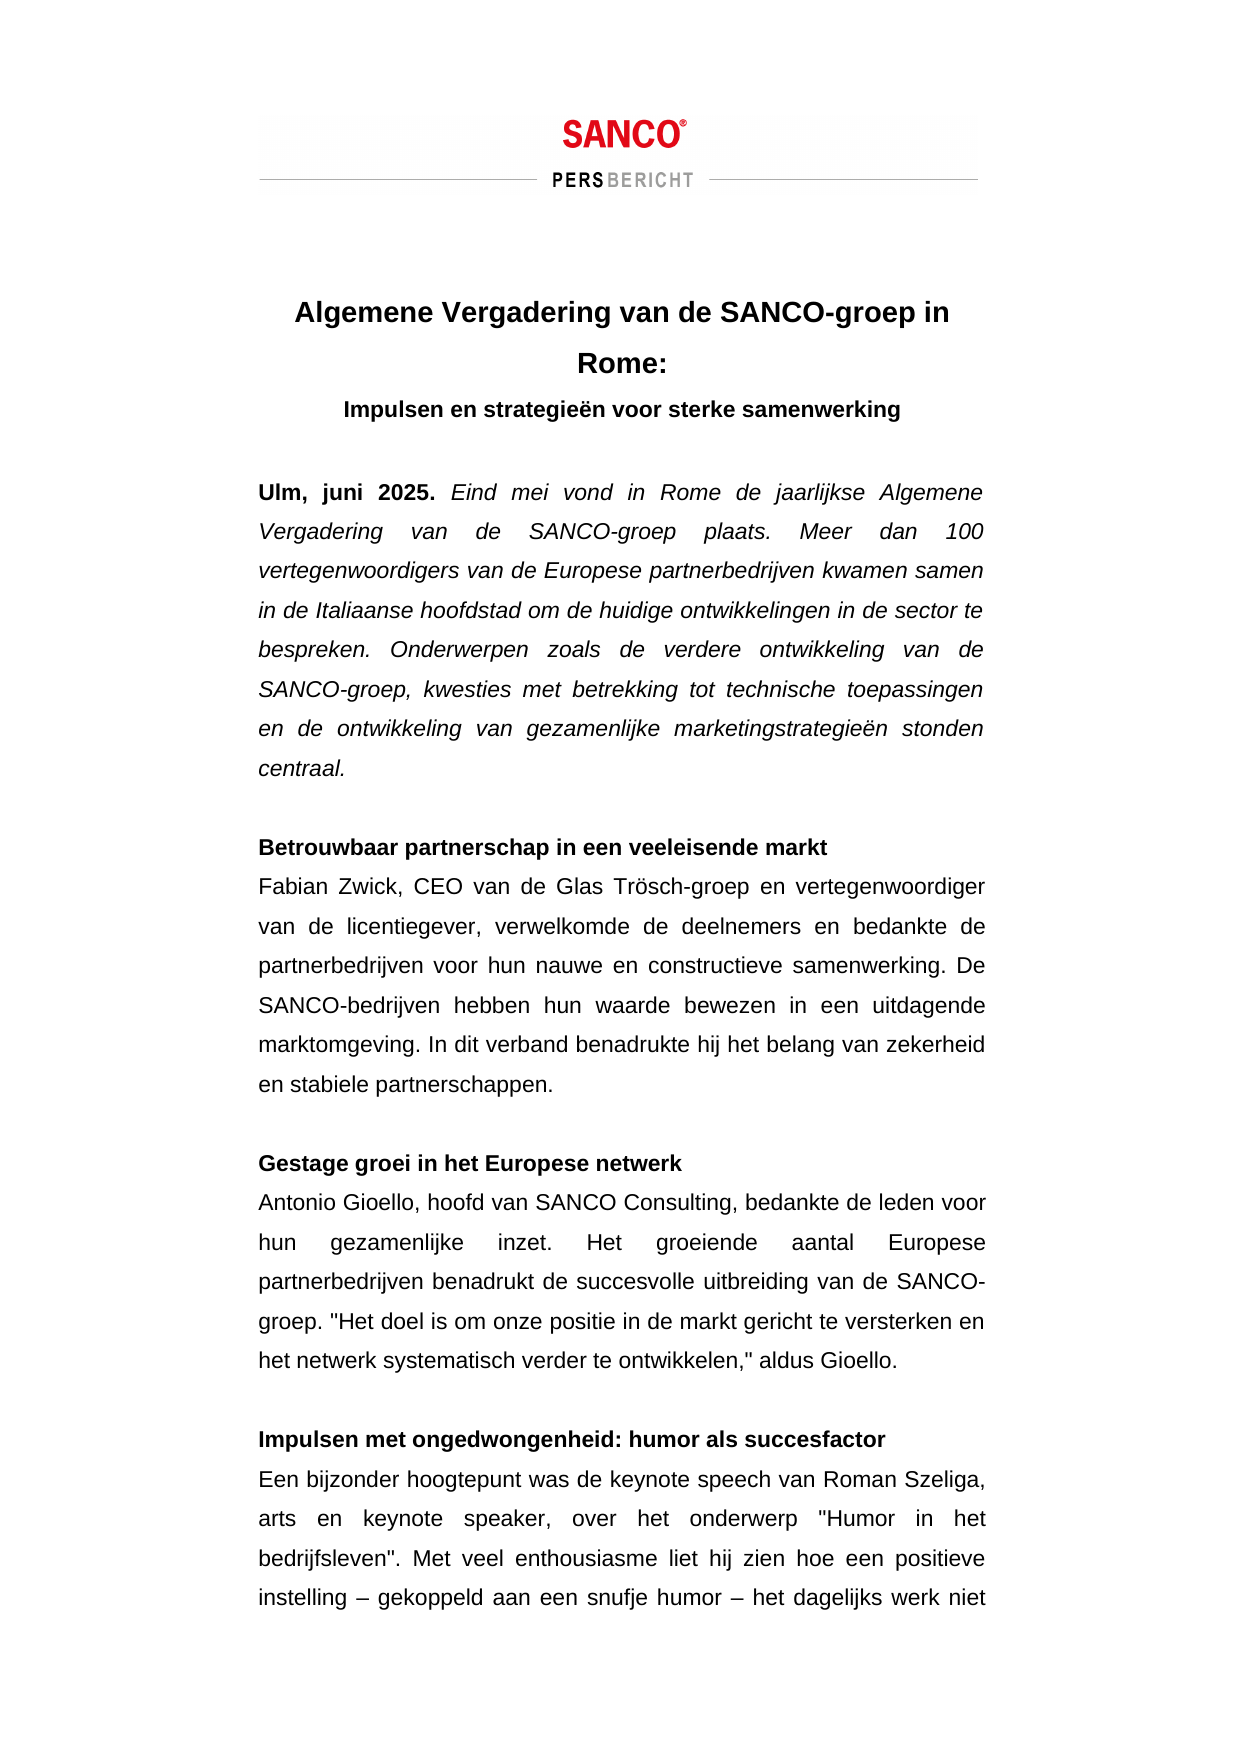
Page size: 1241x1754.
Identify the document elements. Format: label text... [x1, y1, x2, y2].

text Ulm, juni 2025. Eind mei vond in Rome de jaarlijkse Algemene Vergadering van de SANCO-groep plaats. Meer dan 100 vertegenwoordigers van de Europese partnerbedrijven kwamen samen in de Italiaanse hoofdstad om de huidige ontwikkelingen in de sector te bespreken. Onderwerpen zoals de verdere ontwikkeling van de SANCO-groep, kwesties met betrekking tot technische toepassingen en de ontwikkeling van gezamenlijke marketingstrategieën stonden centraal. [258, 478, 986, 781]
text Antonio Gioello, hoofd van SANCO Consulting, bedankte de leden voor hun gezamenlijke inzet. Het groeiende aantal Europese partnerbedrijven benadrukt de succesvolle uitbreiding van de SANCO-groep. "Het doel is om onze positie in de markt gericht te versterken en het netwerk systematisch verder te ontwikkelen," aldus Gioello. [258, 1189, 986, 1373]
text Impulsen en strategieën voor sterke samenwerking [258, 396, 986, 422]
picture [258, 115, 978, 195]
text Betrouwbaar partnerschap in een veeleisende markt [258, 834, 986, 860]
text Algemene Vergadering van de SANCO-groep in Rome: [258, 295, 986, 379]
text Fabian Zwick, CEO van de Glas Trösch-groep en vertegenwoordiger van de licentiegever, verwelkomde de deelnemers en bedankte de partnerbedrijven voor hun nauwe en constructieve samenwerking. De SANCO-bedrijven hebben hun waarde bewezen in een uitdagende marktomgeving. In dit verband benadrukte hij het belang van zekerheid en stabiele partnerschappen. [258, 873, 986, 1097]
text Gestage groei in het Europese netwerk [258, 1150, 986, 1176]
text Impulsen met ongedwongenheid: humor als succesfactor [258, 1426, 986, 1452]
